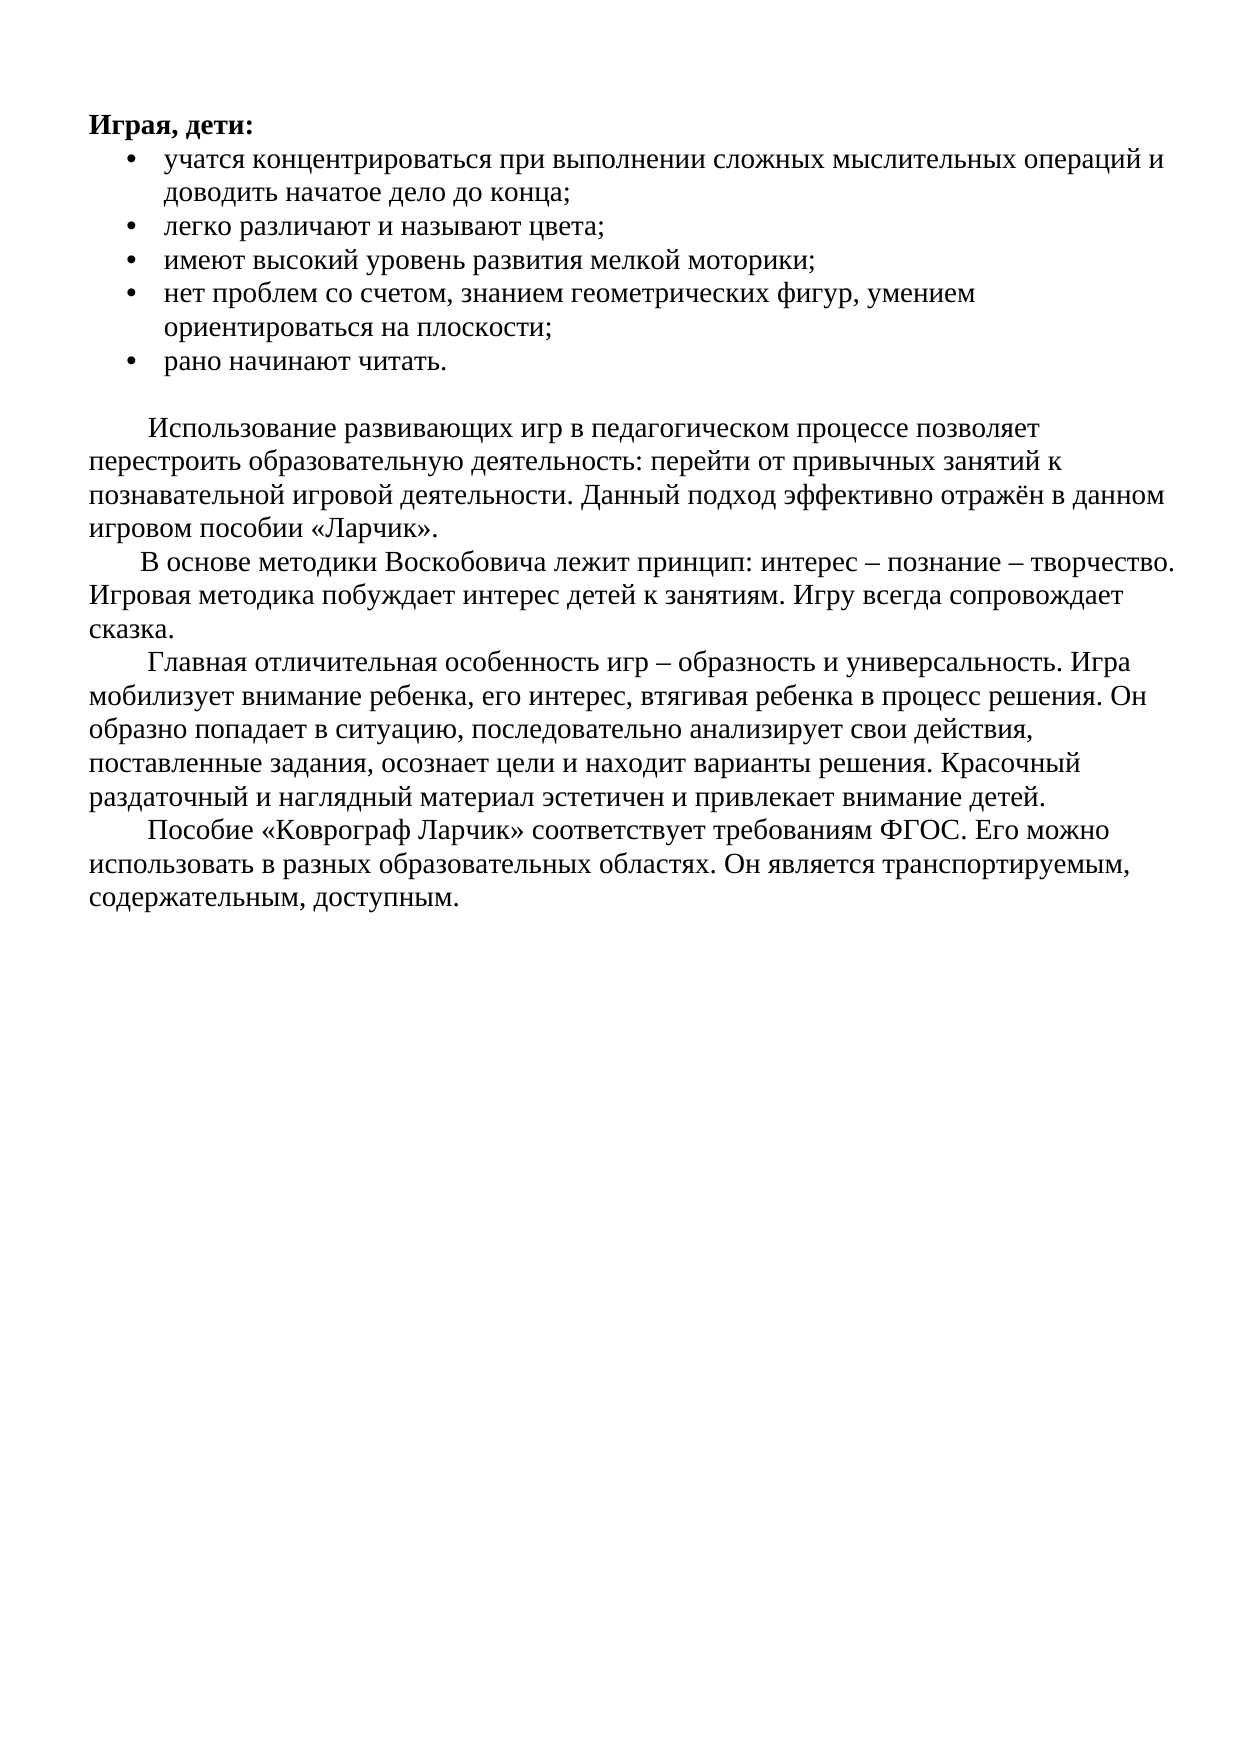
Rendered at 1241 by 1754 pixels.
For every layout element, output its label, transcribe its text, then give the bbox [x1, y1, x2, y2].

list учатся концентрироваться при выполнении сложных мыслительных операций и доводить начатое дело до конца; [126, 141, 1181, 208]
text Использование развивающих игр в педагогическом процессе позволяет перестроить образовательную деятельность: перейти от привычных занятий к познавательной игровой деятельности. Данный подход эффективно отражён в данном игровом пособии «Ларчик». [89, 410, 1181, 544]
list рано начинают читать. [126, 343, 1181, 376]
text В основе методики Воскобовича лежит принцип: интерес – познание – творчество. Игровая методика побуждает интерес детей к занятиям. Игру всегда сопровождает сказка. [89, 544, 1181, 644]
text Главная отличительная особенность игр – образность и универсальность. Игра мобилизует внимание ребенка, его интерес, втягивая ребенка в процесс решения. Он образно попадает в ситуацию, последовательно анализирует свои действия, поставленные задания, осознает цели и находит варианты решения. Красочный раздаточный и наглядный материал эстетичен и привлекает внимание детей. [89, 644, 1181, 812]
list нет проблем со счетом, знанием геометрических фигур, умением ориентироваться на плоскости; [126, 275, 1181, 343]
list имеют высокий уровень развития мелкой моторики; [126, 242, 1181, 275]
text Играя, дети: [89, 107, 1181, 141]
list легко различают и называют цвета; [126, 208, 1181, 242]
text Пособие «Коврограф Ларчик» соответствует требованиям ФГОС. Его можно использовать в разных образовательных областях. Он является транспортируемым, содержательным, доступным. [89, 812, 1181, 913]
